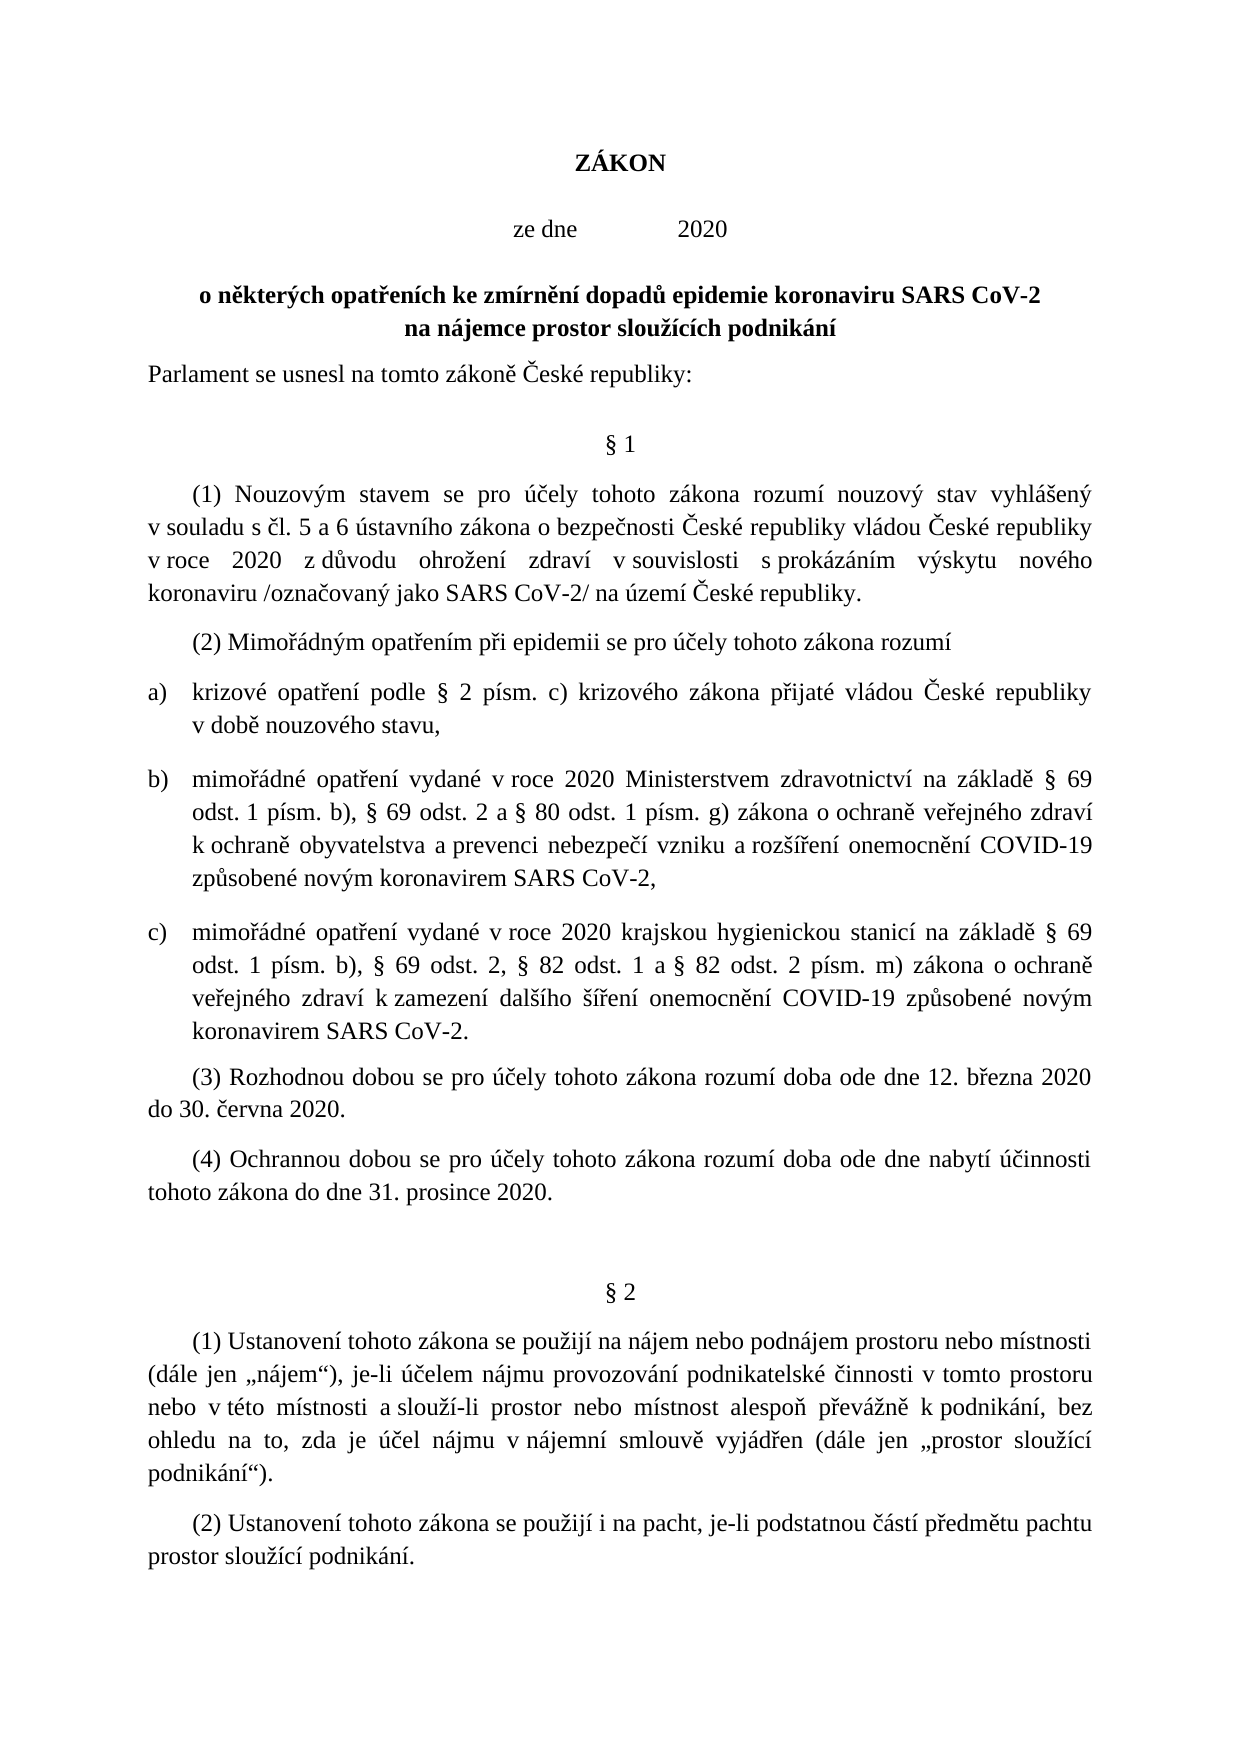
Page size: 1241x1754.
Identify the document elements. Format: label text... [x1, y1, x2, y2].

text Parlament se usnesl na tomto zákoně České republiky: [148, 359, 1093, 388]
text (2) Mimořádným opatřením při epidemii se pro účely tohoto zákona rozumí [148, 627, 1093, 656]
text c) mimořádné opatření vydané v roce 2020 krajskou hygienickou stanicí na základě § 69 odst. 1 písm. b), § 69 odst. 2, § 82 odst. 1 a § 82 odst. 2 písm. m) zákona o ochraně veřejného zdraví k zamezení dalšího šíření onemocnění COVID-19 způsobené novým koronavirem SARS CoV-2. [148, 917, 1093, 1045]
text ze dne 2020 [148, 214, 1093, 243]
text a) krizové opatření podle § 2 písm. c) krizového zákona přijaté vládou České republiky v době nouzového stavu, [148, 677, 1093, 739]
text § 2 [148, 1277, 1093, 1305]
text (3) Rozhodnou dobou se pro účely tohoto zákona rozumí doba ode dne 12. března 2020 do 30. června 2020. [148, 1062, 1093, 1123]
text b) mimořádné opatření vydané v roce 2020 Ministerstvem zdravotnictví na základě § 69 odst. 1 písm. b), § 69 odst. 2 a § 80 odst. 1 písm. g) zákona o ochraně veřejného zdraví k ochraně obyvatelstva a prevenci nebezpečí vzniku a rozšíření onemocnění COVID-19 způsobené novým koronavirem SARS CoV-2, [148, 764, 1093, 892]
text § 1 [148, 429, 1093, 458]
text (1) Ustanovení tohoto zákona se použijí na nájem nebo podnájem prostoru nebo místnosti (dále jen „nájem“), je-li účelem nájmu provozování podnikatelské činnosti v tomto prostoru nebo v této místnosti a slouží-li prostor nebo místnost alespoň převážně k podnikání, bez ohledu na to, zda je účel nájmu v nájemní smlouvě vyjádřen (dále jen „prostor sloužící podnikání“). [148, 1326, 1093, 1487]
text ZÁKON [148, 148, 1093, 176]
text o některých opatřeních ke zmírnění dopadů epidemie koronaviru SARS CoV-2 na nájemce prostor sloužících podnikání [148, 280, 1093, 342]
text (4) Ochrannou dobou se pro účely tohoto zákona rozumí doba ode dne nabytí účinnosti tohoto zákona do dne 31. prosince 2020. [148, 1144, 1093, 1206]
text (1) Nouzovým stavem se pro účely tohoto zákona rozumí nouzový stav vyhlášený v souladu s čl. 5 a 6 ústavního zákona o bezpečnosti České republiky vládou České republiky v roce 2020 z důvodu ohrožení zdraví v souvislosti s prokázáním výskytu nového koronaviru /označovaný jako SARS CoV-2/ na území České republiky. [148, 479, 1093, 607]
text (2) Ustanovení tohoto zákona se použijí i na pacht, je-li podstatnou částí předmětu pachtu prostor sloužící podnikání. [148, 1508, 1093, 1570]
